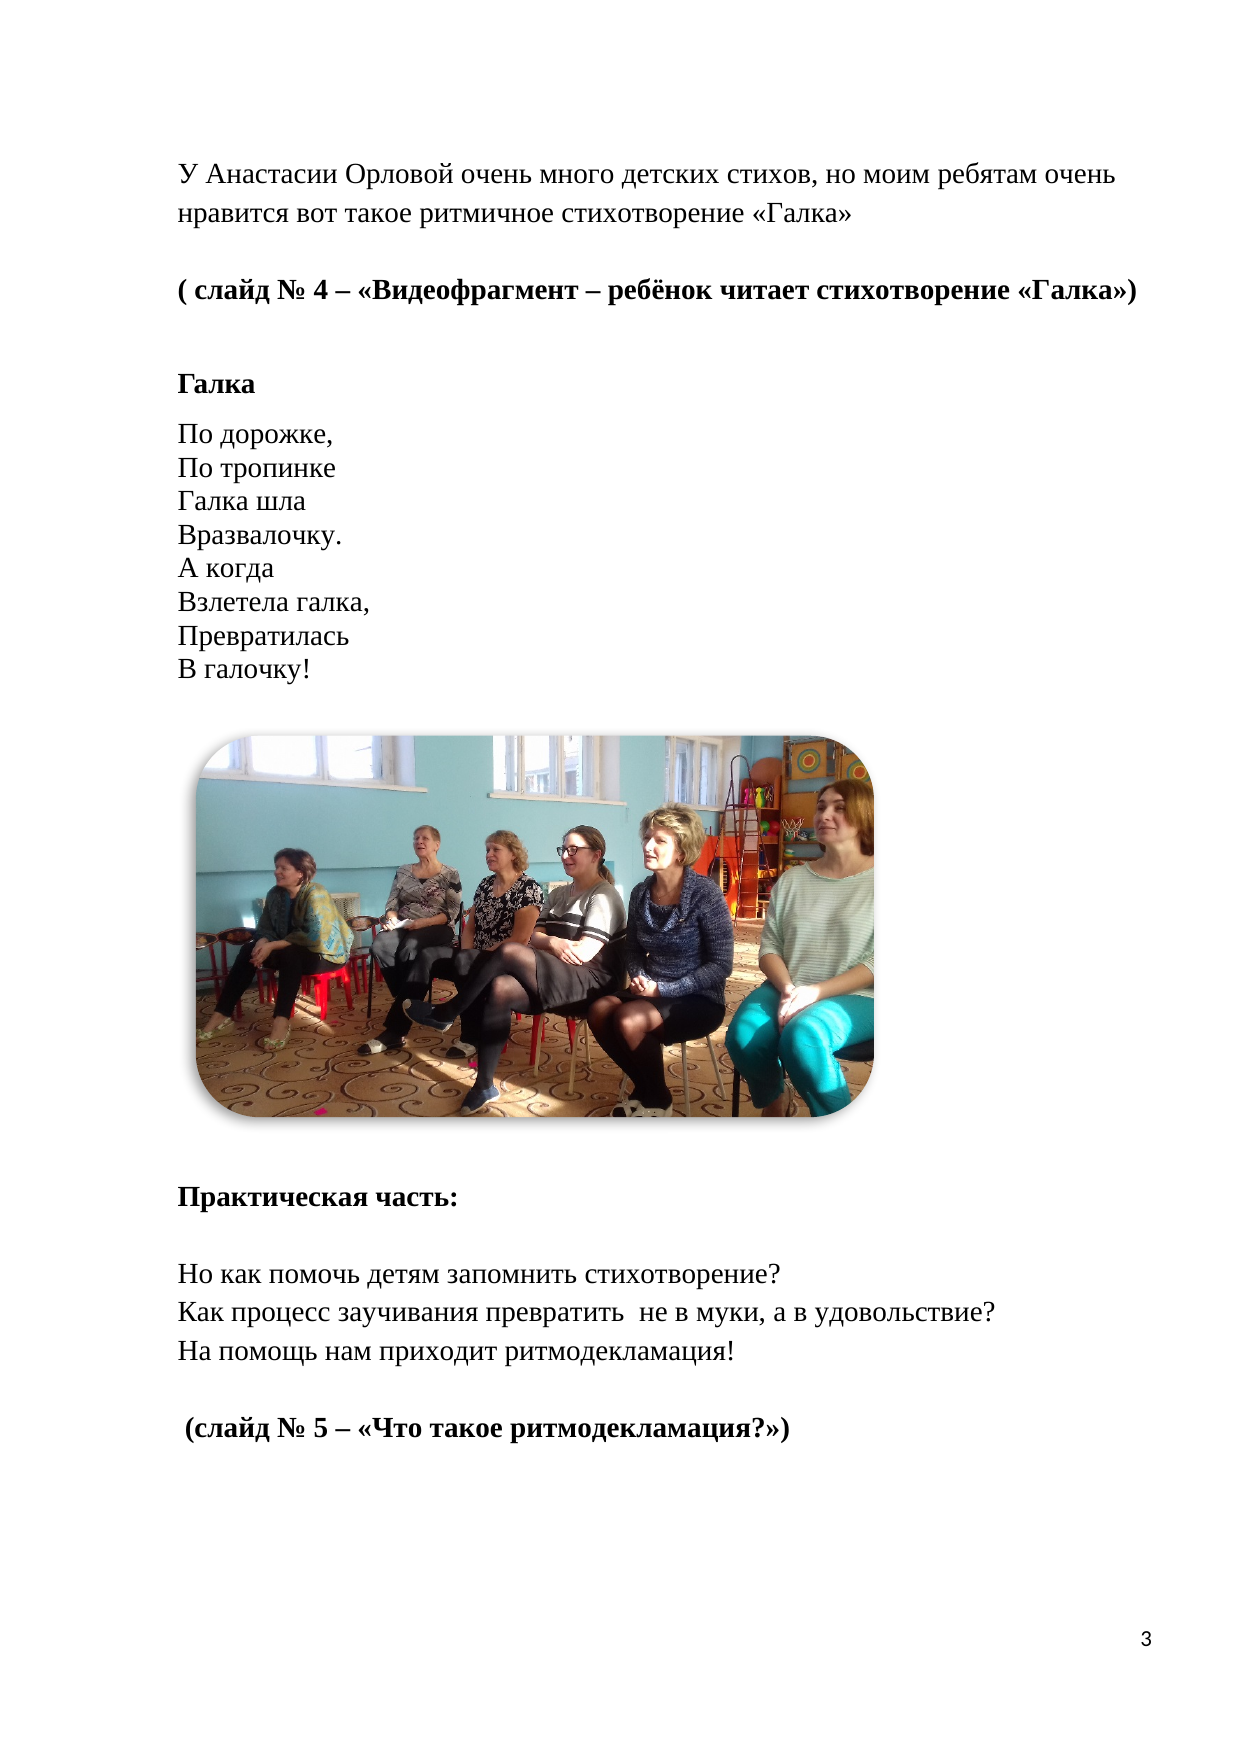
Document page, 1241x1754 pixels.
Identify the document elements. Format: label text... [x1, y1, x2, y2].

text Практическая часть: [177, 1179, 1152, 1212]
picture [195, 735, 874, 1118]
text Но как помочь детям запомнить стихотворение? [177, 1256, 1152, 1289]
text У Анастасии Орловой очень много детских стихов, но моим ребятам очень нравится вот такое ритмичное стихотворение «Галка» [177, 157, 1152, 229]
text Галка [177, 366, 1152, 400]
text По дорожке, По тропинке Галка шла Вразвалочку. А когда Взлетела галка, Превратилась В галочку! [177, 416, 1152, 685]
text На помощь нам приходит ритмодекламация! [177, 1333, 1152, 1366]
text ( слайд № 4 – «Видеофрагмент – ребёнок читает стихотворение «Галка») [177, 272, 1152, 306]
text (слайд № 5 – «Что такое ритмодекламация?») [177, 1410, 1152, 1443]
text Как процесс заучивания превратить не в муки, а в удовольствие? [177, 1294, 1152, 1328]
